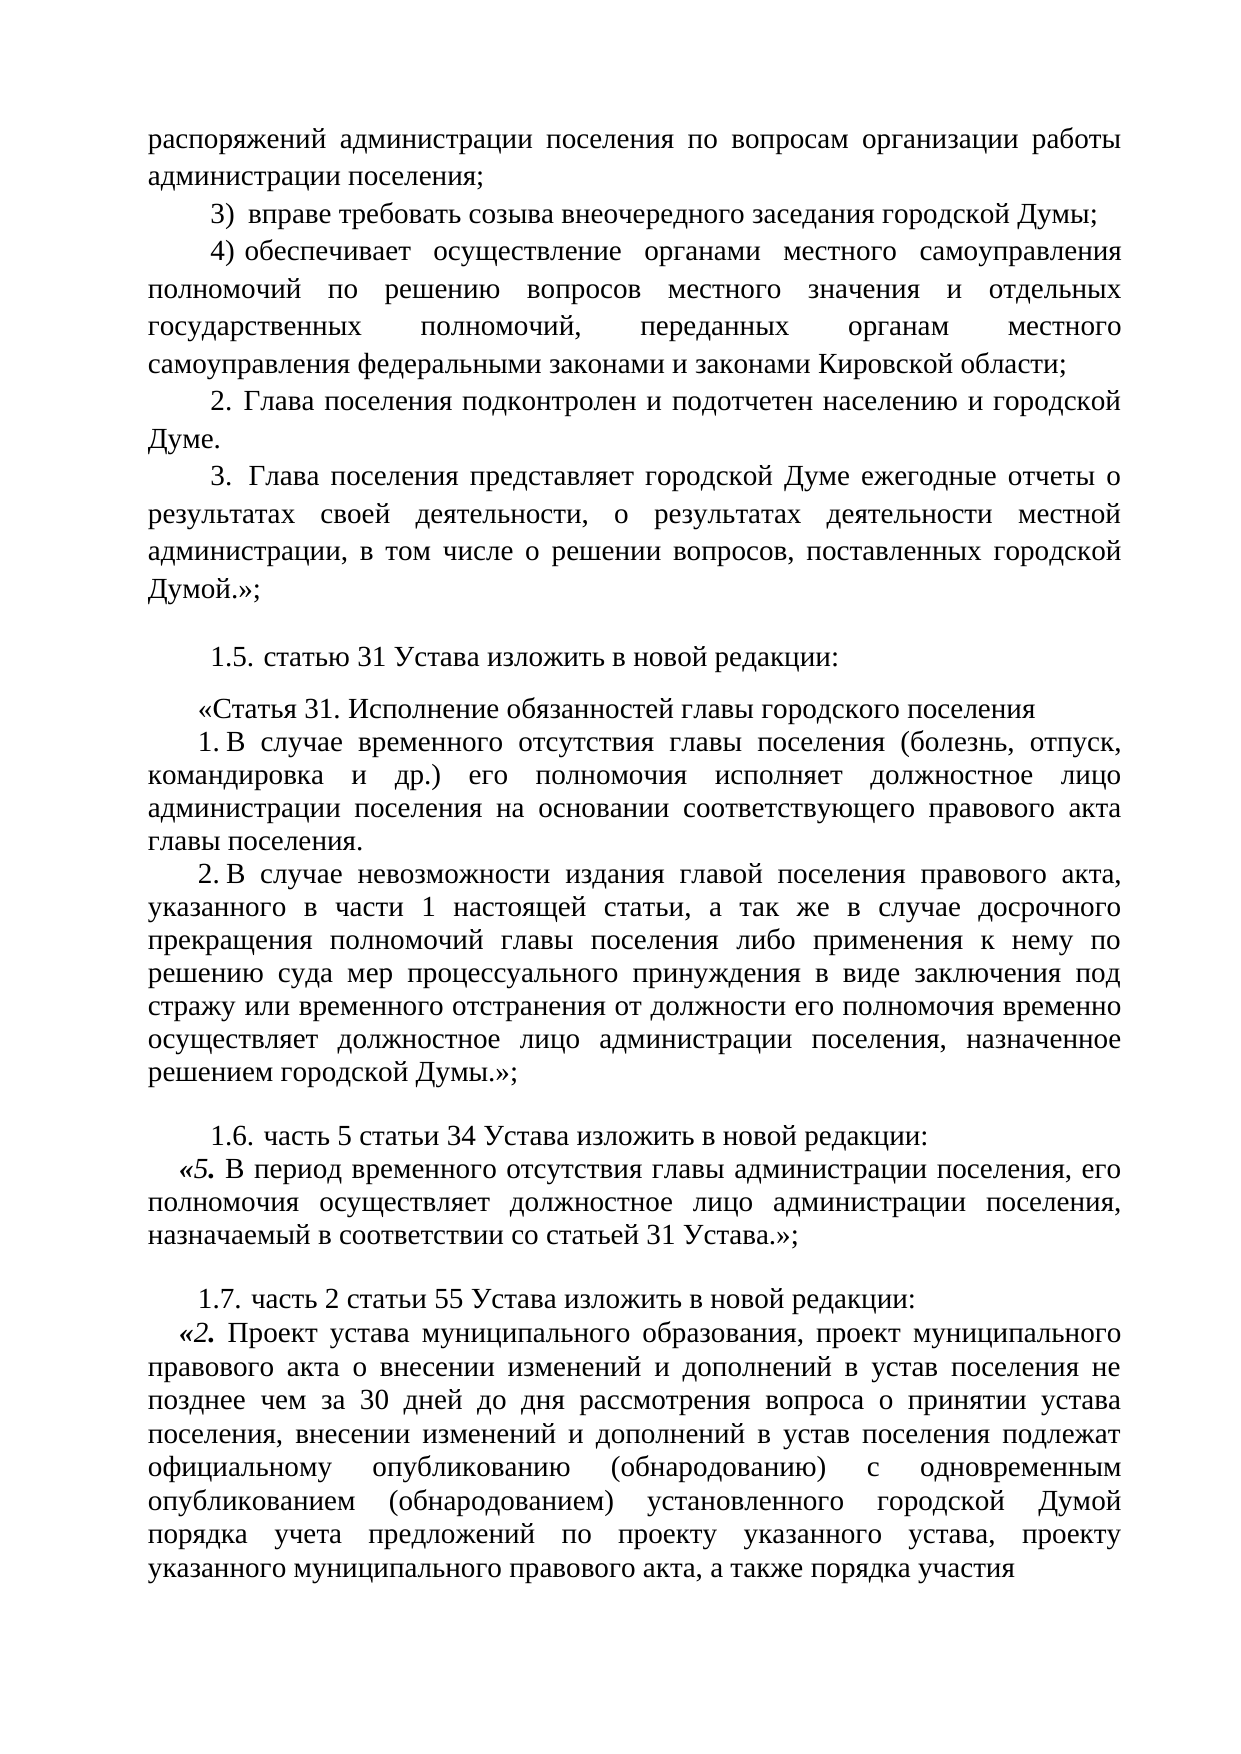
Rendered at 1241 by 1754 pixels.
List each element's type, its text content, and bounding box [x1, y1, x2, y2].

list В случае невозможности издания главой поселения правового акта, указанного в части 1 настоящей статьи, а так же в случае досрочного прекращения полномочий главы поселения либо применения к нему по решению суда мер процессуального принуждения в виде заключения под стражу или временного отстранения от должности его полномочия временно осуществляет должностное лицо администрации поселения, назначенное решением городской Думы.»; [148, 857, 1122, 1088]
text распоряжений администрации поселения по вопросам организации работы администрации поселения; [148, 118, 1122, 193]
text «Статья 31. Исполнение обязанностей главы городского поселения [148, 692, 1122, 725]
list обеспечивает осуществление органами местного самоуправления полномочий по решению вопросов местного значения и отдельных государственных полномочий, переданных органам местного самоуправления федеральными законами и законами Кировской области; [148, 231, 1122, 381]
list Глава поселения подконтролен и подотчетен населению и городской Думе. [148, 381, 1122, 456]
list часть 5 статьи 34 Устава изложить в новой редакции: [148, 1119, 1122, 1152]
list Глава поселения представляет городской Думе ежегодные отчеты о результатах своей деятельности, о результатах деятельности местной администрации, в том числе о решении вопросов, поставленных городской Думой.»; [148, 456, 1122, 606]
text «5. В период временного отсутствия главы администрации поселения, его полномочия осуществляет должностное лицо администрации поселения, назначаемый в соответствии со статьей 31 Устава.»; [148, 1152, 1122, 1251]
list вправе требовать созыва внеочередного заседания городской Думы; [148, 193, 1122, 231]
text «2. Проект устава муниципального образования, проект муниципального правового акта о внесении изменений и дополнений в устав поселения не позднее чем за 30 дней до дня рассмотрения вопроса о принятии устава поселения, внесении изменений и дополнений в устав поселения подлежат официальному опубликованию (обнародованию) с одновременным опубликованием (обнародованием) установленного городской Думой порядка учета предложений по проекту указанного устава, проекту указанного муниципального правового акта, а также порядка участия [148, 1316, 1122, 1584]
list статью 31 Устава изложить в новой редакции: [148, 643, 1122, 673]
list В случае временного отсутствия главы поселения (болезнь, отпуск, командировка и др.) его полномочия исполняет должностное лицо администрации поселения на основании соответствующего правового акта главы поселения. [148, 725, 1122, 857]
list часть 2 статьи 55 Устава изложить в новой редакции: [148, 1282, 1122, 1316]
